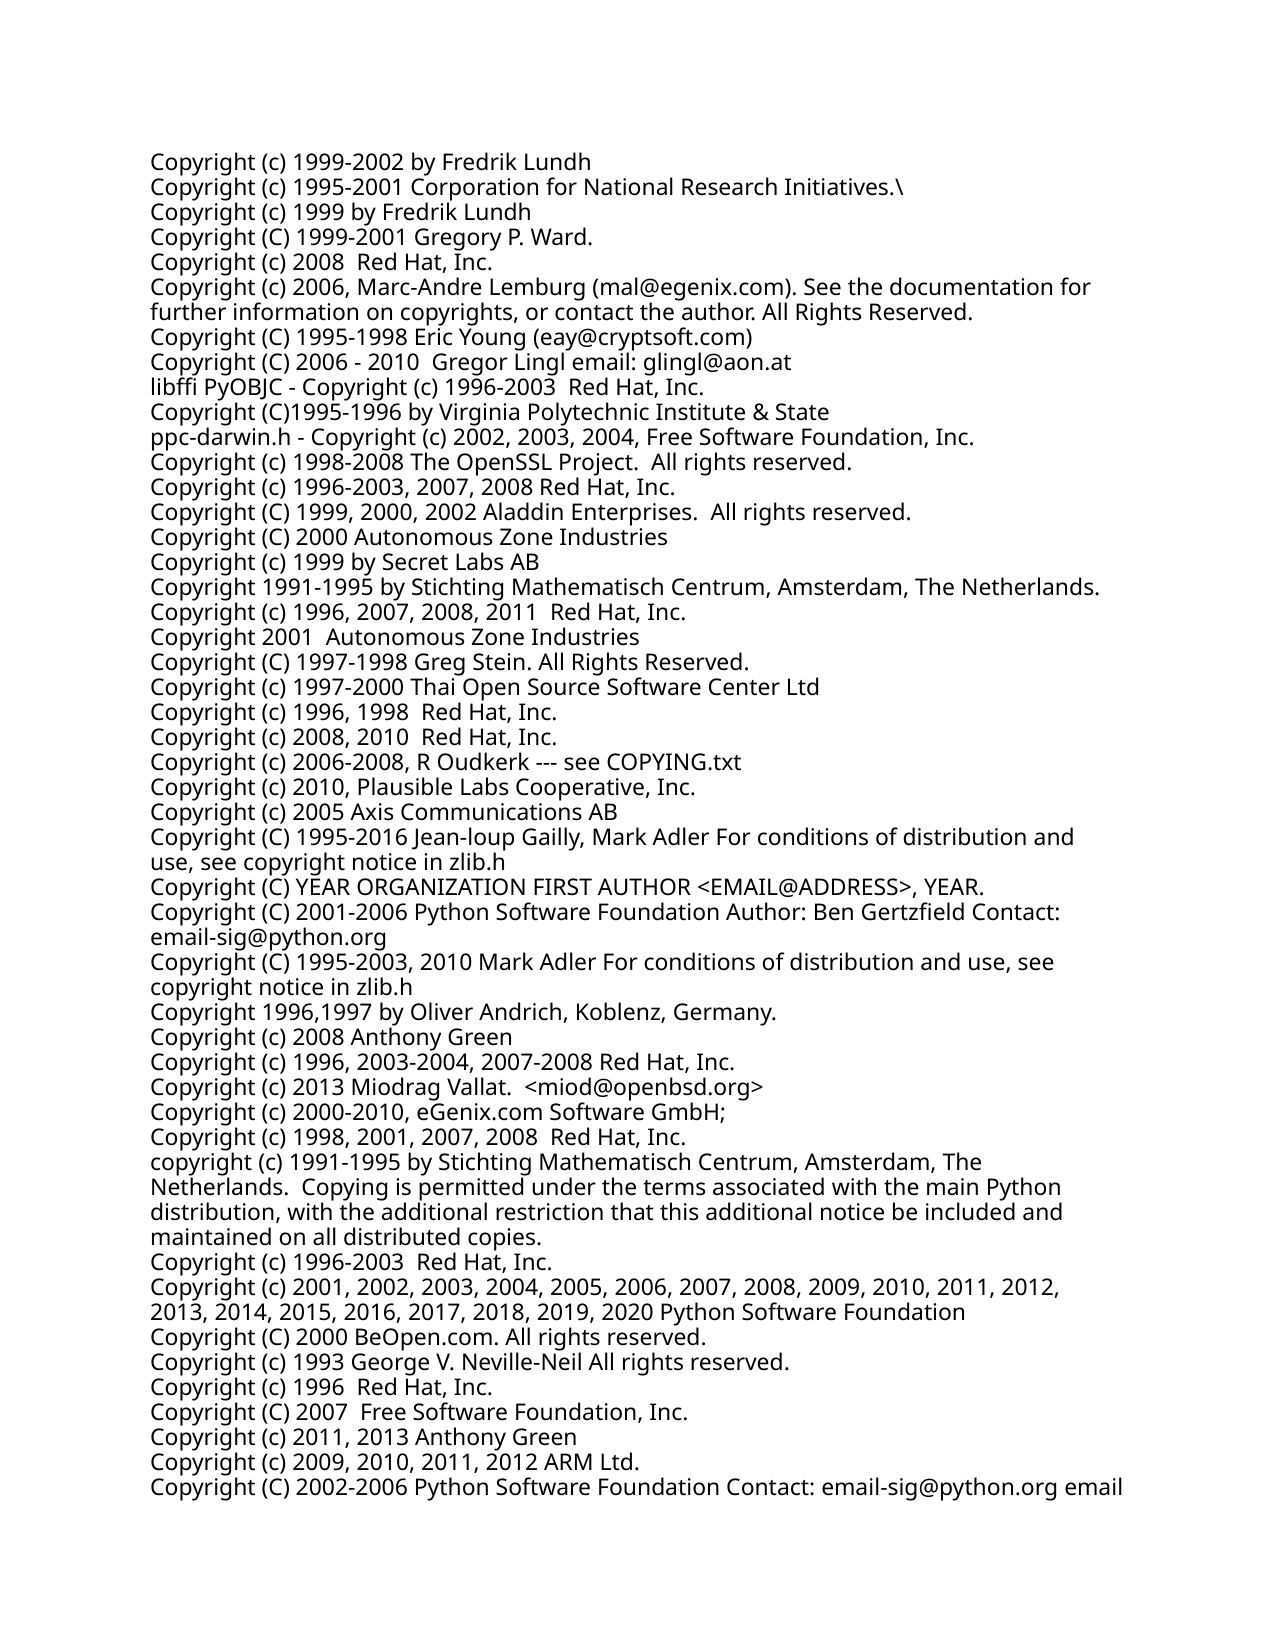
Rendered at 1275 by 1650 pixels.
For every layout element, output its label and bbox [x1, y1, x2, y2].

text [150, 150, 1125, 1500]
